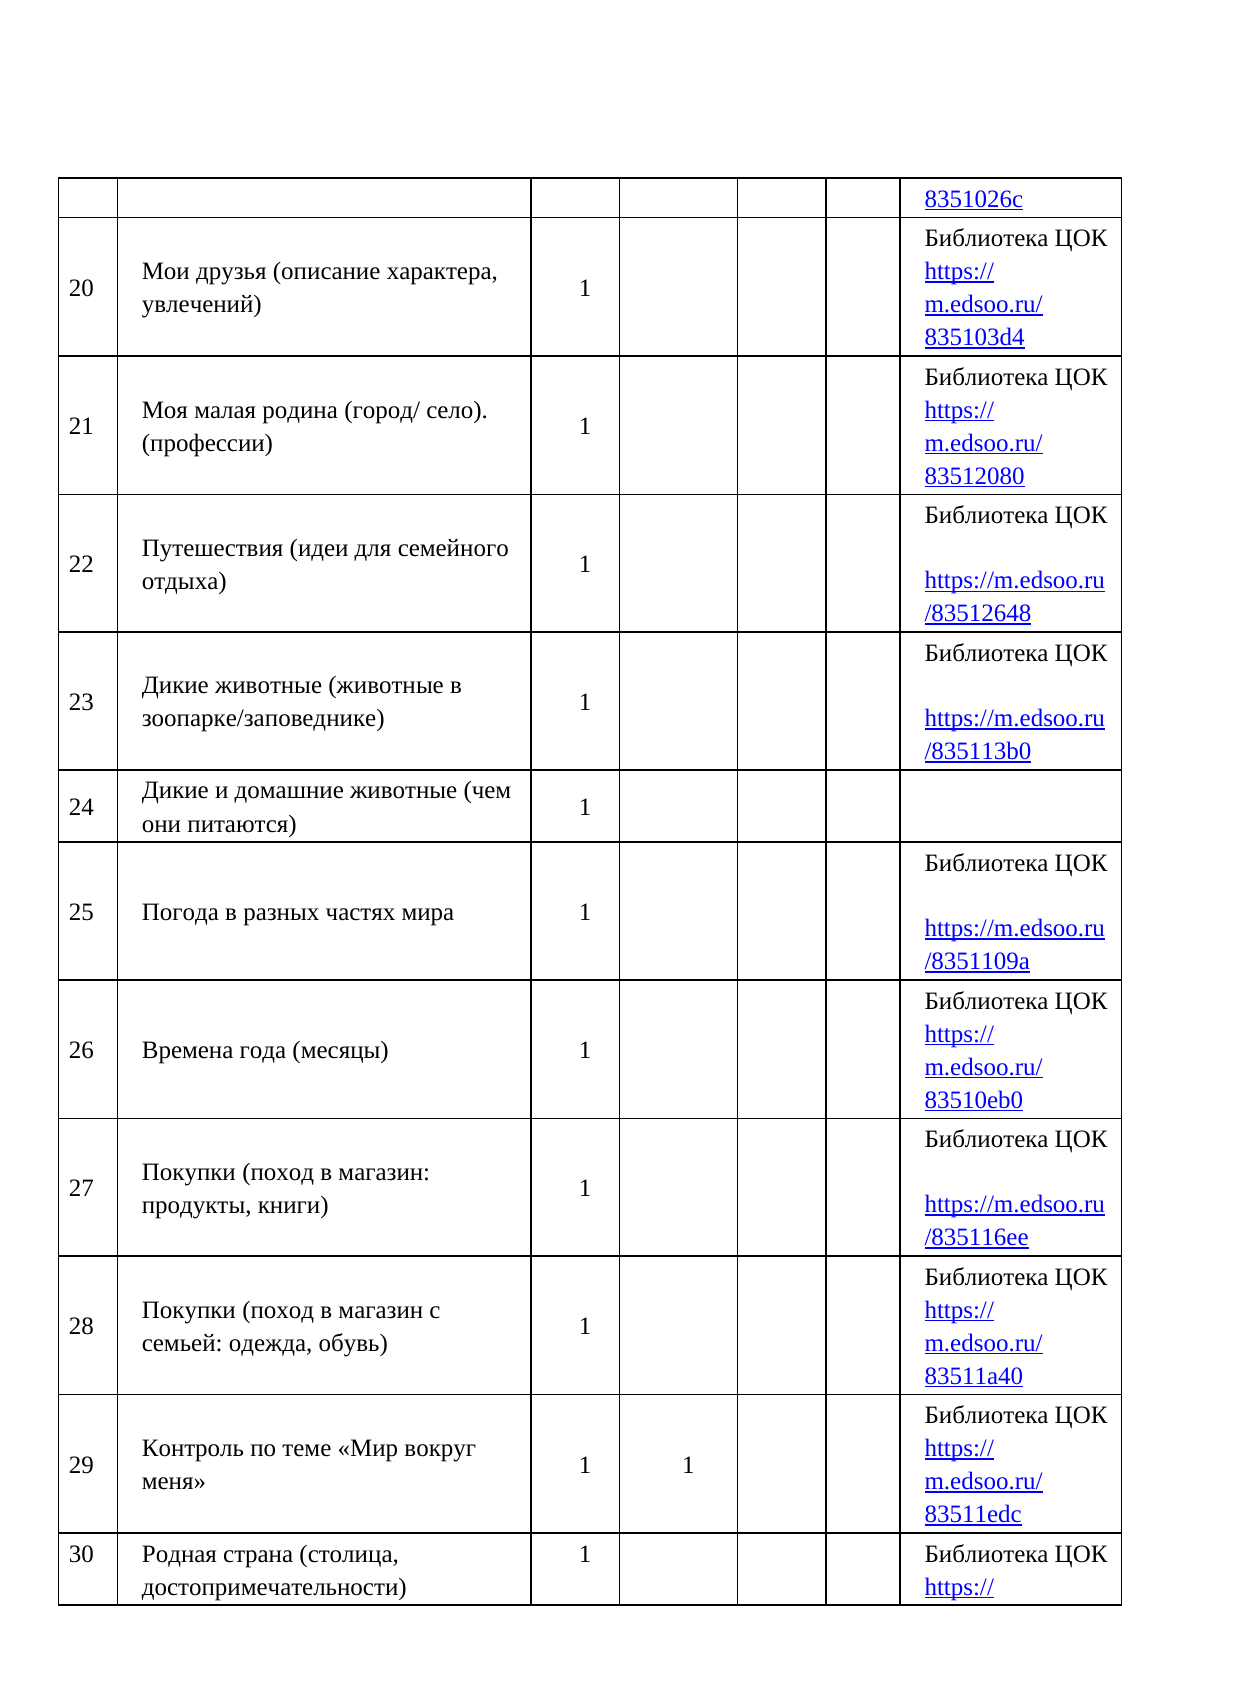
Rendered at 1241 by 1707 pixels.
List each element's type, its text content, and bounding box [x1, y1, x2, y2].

table_cell [827, 843, 899, 979]
table_cell 28 [59, 1257, 117, 1393]
table_cell Контроль по теме «Мир вокруг меня» [118, 1395, 530, 1532]
table_cell [827, 981, 899, 1117]
table_cell Библиотека ЦОК https://m.edsoo.ru/835113b0 [901, 633, 1121, 769]
table_cell 1 [532, 1257, 619, 1393]
table_cell Библиотека ЦОК https://m.edsoo.ru/835116ee [901, 1119, 1121, 1255]
table_cell [620, 843, 737, 979]
table_cell [827, 357, 899, 493]
table_cell [620, 981, 737, 1117]
table_cell [738, 843, 825, 979]
table_cell 1 [532, 981, 619, 1117]
table_cell Библиотека ЦОК https://m.edsoo.ru/8351109a [901, 843, 1121, 979]
table_cell 19 [59, 179, 117, 217]
table_cell 22 [59, 495, 117, 631]
table_cell [827, 495, 899, 631]
table_cell 27 [59, 1119, 117, 1255]
table_cell Покупки (поход в магазин: продукты, книги) [118, 1119, 530, 1255]
table_cell Дикие и домашние животные (чем они питаются) [118, 771, 530, 841]
table_cell Дикие животные (животные в зоопарке/заповеднике) [118, 633, 530, 769]
table_cell [620, 357, 737, 493]
table_cell [738, 495, 825, 631]
table_cell 21 [59, 357, 117, 493]
table_cell 1 [532, 633, 619, 769]
table_cell Путешествия (идеи для семейного отдыха) [118, 495, 530, 631]
table_cell Библиотека ЦОК https://m.edsoo.ru/83511a40 [901, 1257, 1121, 1393]
table_cell [738, 218, 825, 355]
table_cell [738, 1257, 825, 1393]
table_cell [620, 218, 737, 355]
table_cell 26 [59, 981, 117, 1117]
table_cell 1 [532, 179, 619, 217]
table_cell 20 [59, 218, 117, 355]
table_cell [901, 1534, 1121, 1604]
table_cell 23 [59, 633, 117, 769]
table_cell Библиотека ЦОК https://m.edsoo.ru/83510eb0 [901, 981, 1121, 1117]
table_cell Библиотека ЦОК https://m.edsoo.ru/83512080 [901, 357, 1121, 493]
table_cell [620, 1534, 737, 1604]
table_cell 1 [532, 218, 619, 355]
table_cell 1 [620, 1395, 737, 1532]
table_cell [620, 495, 737, 631]
table_cell 29 [59, 1395, 117, 1532]
table_cell [827, 1119, 899, 1255]
table_cell Библиотека ЦОК https://m.edsoo.ru/83512648 [901, 495, 1121, 631]
table_cell [827, 1534, 899, 1604]
table_cell [901, 771, 1121, 841]
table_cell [901, 179, 1121, 217]
table_cell 1 [532, 357, 619, 493]
table_cell Времена года (месяцы) [118, 981, 530, 1117]
table_cell [620, 1119, 737, 1255]
table_cell 24 [59, 771, 117, 841]
table_cell 25 [59, 843, 117, 979]
table_cell [738, 1534, 825, 1604]
table_cell Покупки (поход в магазин с семьей: одежда, обувь) [118, 1257, 530, 1393]
table_cell [738, 179, 825, 217]
table_cell [827, 179, 899, 217]
table_cell [620, 179, 737, 217]
table_cell 1 [532, 843, 619, 979]
table_cell [827, 1257, 899, 1393]
table_cell [620, 633, 737, 769]
table_cell [738, 771, 825, 841]
table_cell Библиотека ЦОК https://m.edsoo.ru/835103d4 [901, 218, 1121, 355]
table_cell [827, 218, 899, 355]
table_cell 1 [532, 1119, 619, 1255]
table_cell 30 [59, 1534, 117, 1604]
table_cell [827, 1395, 899, 1532]
table_cell [738, 1119, 825, 1255]
table_cell [738, 1395, 825, 1532]
table_cell [620, 771, 737, 841]
table_cell Библиотека ЦОК https://m.edsoo.ru/83511edc [901, 1395, 1121, 1532]
table_cell [827, 771, 899, 841]
table_cell Моя малая родина (город/ село). (профессии) [118, 357, 530, 493]
table_cell 1 [532, 1534, 619, 1604]
table_cell 1 [532, 495, 619, 631]
table_cell 1 [532, 1395, 619, 1532]
table_cell [738, 981, 825, 1117]
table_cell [118, 1534, 530, 1604]
table_cell [738, 633, 825, 769]
table_cell Мои друзья (описание характера, увлечений) [118, 218, 530, 355]
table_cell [118, 179, 530, 217]
table_cell [620, 1257, 737, 1393]
table_cell Погода в разных частях мира [118, 843, 530, 979]
table_cell 1 [532, 771, 619, 841]
table_cell [738, 357, 825, 493]
table_cell [827, 633, 899, 769]
